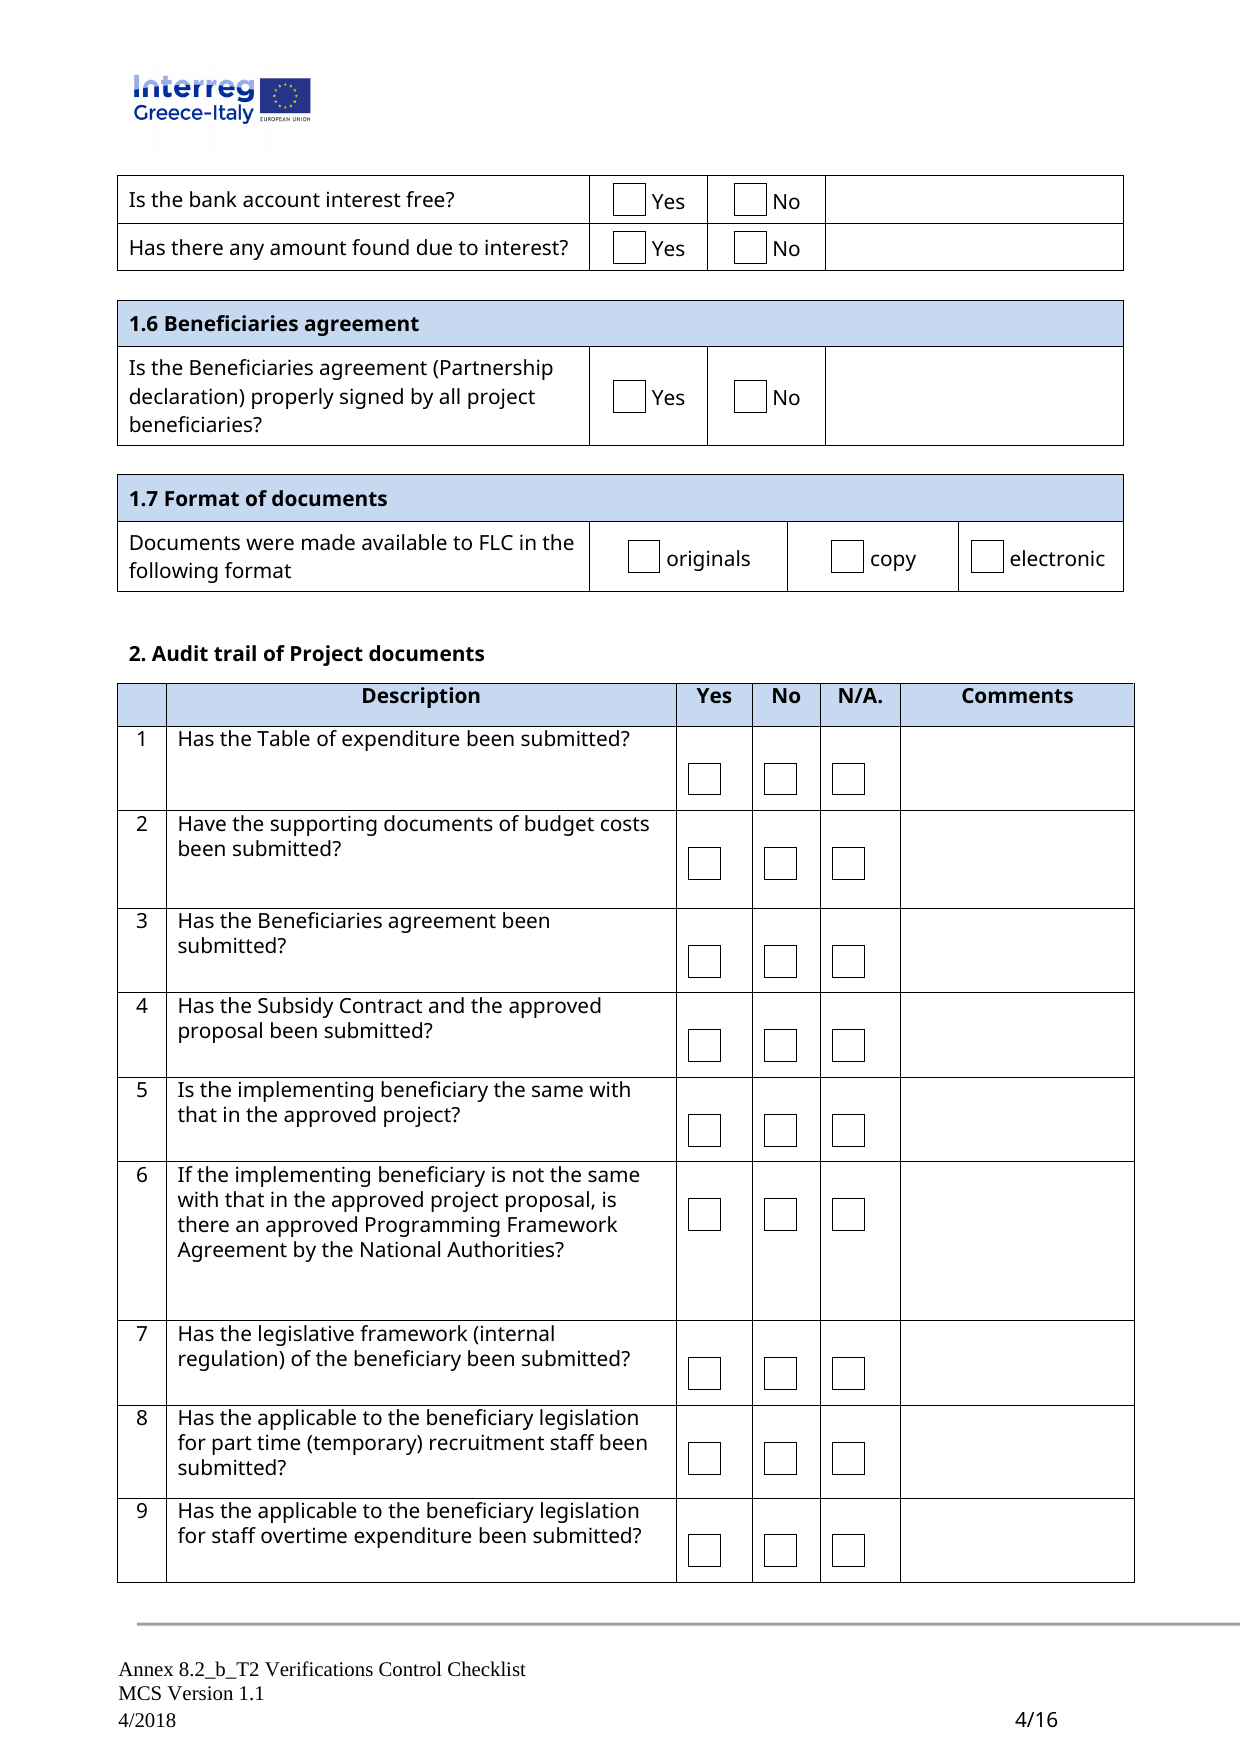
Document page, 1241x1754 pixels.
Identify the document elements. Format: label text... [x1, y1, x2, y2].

table_cell [821, 993, 900, 1077]
table_cell [753, 909, 820, 992]
table_cell N/A. [821, 684, 900, 726]
table_cell Yes [590, 347, 707, 445]
table_cell 6 [118, 1162, 166, 1320]
table_cell [677, 1078, 752, 1161]
table_cell [821, 811, 900, 908]
table_header 1.6 Beneficiaries agreement [118, 301, 1123, 346]
table_cell 4 [118, 993, 166, 1077]
table_cell [821, 1162, 900, 1320]
table_cell Has the applicable to the beneficiary legislation for staff overtime expenditure been submitted? [167, 1499, 676, 1582]
table_cell Documents were made available to FLC in the following format [118, 522, 589, 591]
table_cell [821, 1499, 900, 1582]
table_cell [901, 1321, 1134, 1405]
table_cell [753, 1499, 820, 1582]
table_header 1.7 Format of documents [118, 475, 1123, 521]
table_cell 9 [118, 1499, 166, 1582]
table_cell 3 [118, 909, 166, 992]
table_cell Has the Subsidy Contract and the approved proposal been submitted? [167, 993, 676, 1077]
table_cell [901, 811, 1134, 908]
table_cell Have the supporting documents of budget costs been submitted? [167, 811, 676, 908]
table_cell Is the bank account interest free? [118, 176, 589, 223]
table_header 2. Audit trail of Project documents [117, 641, 1133, 683]
table_cell [821, 1078, 900, 1161]
table_cell [826, 176, 1123, 223]
table_cell [821, 909, 900, 992]
table_cell [677, 909, 752, 992]
table_cell [821, 1321, 900, 1405]
table_cell No [708, 176, 825, 223]
table_cell [677, 727, 752, 810]
table_cell [677, 1406, 752, 1497]
table_cell [677, 993, 752, 1077]
table_cell Is the implementing beneficiary the same with that in the approved project? [167, 1078, 676, 1161]
table_cell [826, 347, 1123, 445]
table_cell [118, 684, 166, 726]
table_cell [901, 909, 1134, 992]
table_cell [753, 811, 820, 908]
table_cell [753, 1078, 820, 1161]
table_cell Yes [677, 684, 752, 726]
table_cell [821, 1406, 900, 1497]
table_cell [753, 1162, 820, 1320]
table_cell [901, 993, 1134, 1077]
table_cell 8 [118, 1406, 166, 1497]
table_cell [901, 1078, 1134, 1161]
table_cell [753, 1406, 820, 1497]
table_cell If the implementing beneficiary is not the same with that in the approved project proposal, is there an approved Programming Framework Agreement by the National Authorities? [167, 1162, 676, 1320]
table_cell No [708, 347, 825, 445]
table_cell Has the legislative framework (internal regulation) of the beneficiary been submitted? [167, 1321, 676, 1405]
table_cell [753, 1321, 820, 1405]
table_cell 2 [118, 811, 166, 908]
table_cell [901, 1499, 1134, 1582]
table_cell [753, 727, 820, 810]
table_cell Has the Beneficiaries agreement been submitted? [167, 909, 676, 992]
table_cell originals [590, 522, 787, 591]
table_cell copy [788, 522, 958, 591]
table_cell [901, 1406, 1134, 1497]
table_cell [677, 811, 752, 908]
table_cell Has the Table of expenditure been submitted? [167, 727, 676, 810]
table_cell [901, 727, 1134, 810]
table_cell Has the applicable to the beneficiary legislation for part time (temporary) recruitment staff been submitted? [167, 1406, 676, 1497]
table_cell [753, 993, 820, 1077]
table_cell [677, 1499, 752, 1582]
table_cell Comments [901, 683, 1134, 726]
table_cell 7 [118, 1321, 166, 1405]
table_cell [821, 727, 900, 810]
table_cell Yes [590, 176, 707, 223]
table_cell 5 [118, 1078, 166, 1161]
table_cell electronic [959, 522, 1123, 591]
table_cell 1 [118, 727, 166, 810]
table_cell [677, 1162, 752, 1320]
table_cell [826, 224, 1123, 270]
table_cell [901, 1162, 1134, 1320]
table_cell Has there any amount found due to interest? [118, 224, 589, 270]
table_cell No [753, 684, 820, 726]
table_cell Yes [590, 224, 707, 270]
table_cell Is the Beneficiaries agreement (Partnership declaration) properly signed by all project beneficiaries? [118, 347, 589, 445]
picture [118, 59, 314, 155]
table_cell [677, 1321, 752, 1405]
table_cell No [708, 224, 825, 270]
table_cell Description [167, 684, 676, 726]
